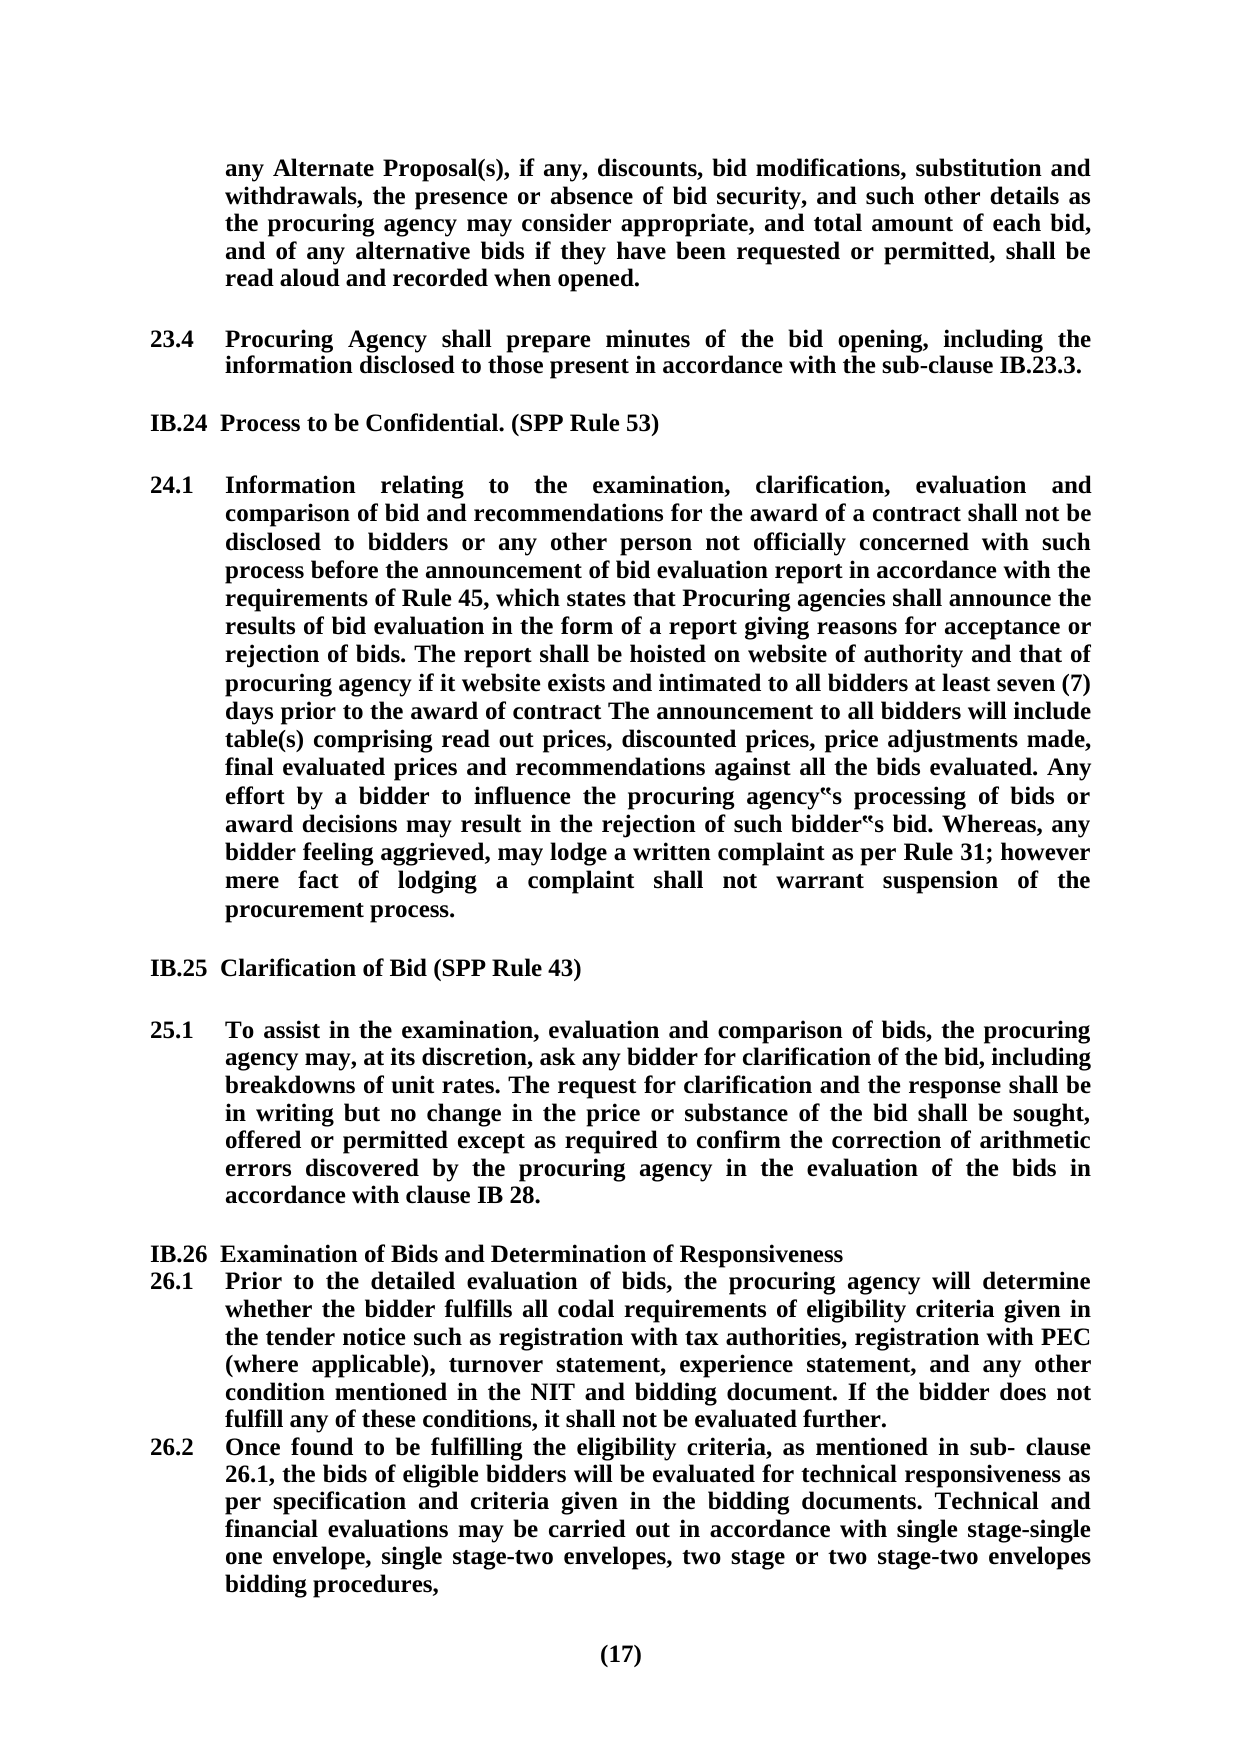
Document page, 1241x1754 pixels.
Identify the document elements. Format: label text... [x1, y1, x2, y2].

list Prior to the detailed evaluation of bids, the procuring agency will determine whether the bidder fulfills all codal requirements of eligibility criteria given in the tender notice such as registration with tax authorities, registration with PEC (where applicable), turnover statement, experience statement, and any other condition mentioned in the NIT and bidding document. If the bidder does not fulfill any of these conditions, it shall not be evaluated further. [150, 1268, 1092, 1433]
list Procuring Agency shall prepare minutes of the bid opening, including the information disclosed to those present in accordance with the sub-clause IB.23.3. [150, 327, 1092, 378]
list To assist in the examination, evaluation and comparison of bids, the procuring agency may, at its discretion, ask any bidder for clarification of the bid, including breakdowns of unit rates. The request for clarification and the response shall be in writing but no change in the price or substance of the bid shall be sought, offered or permitted except as required to confirm the correction of arithmetic errors discovered by the procuring agency in the evaluation of the bids in accordance with clause IB 28. [150, 1016, 1092, 1209]
text IB.25 Clarification of Bid (SPP Rule 43) [150, 953, 1092, 982]
list Once found to be fulfilling the eligibility criteria, as mentioned in sub- clause 26.1, the bids of eligible bidders will be evaluated for technical responsiveness as per specification and criteria given in the bidding documents. Technical and financial evaluations may be carried out in accordance with single stage-single one envelope, single stage-two envelopes, two stage or two stage-two envelopes bidding procedures, [150, 1433, 1092, 1597]
text (17) [600, 1639, 1092, 1668]
text any Alternate Proposal(s), if any, discounts, bid modifications, substitution and withdrawals, the presence or absence of bid security, and such other details as the procuring agency may consider appropriate, and total amount of each bid, and of any alternative bids if they have been requested or permitted, shall be read aloud and recorded when opened. [225, 155, 1092, 292]
list Information relating to the examination, clarification, evaluation and comparison of bid and recommendations for the award of a contract shall not be disclosed to bidders or any other person not officially concerned with such process before the announcement of bid evaluation report in accordance with the requirements of Rule 45, which states that Procuring agencies shall announce the results of bid evaluation in the form of a report giving reasons for acceptance or rejection of bids. The report shall be hoisted on website of authority and that of procuring agency if it website exists and intimated to all bidders at least seven (7) days prior to the award of contract The announcement to all bidders will include table(s) comprising read out prices, discounted prices, price adjustments made, final evaluated prices and recommendations against all the bids evaluated. Any effort by a bidder to influence the procuring agency‟s processing of bids or award decisions may result in the rejection of such bidder‟s bid. Whereas, any bidder feeling aggrieved, may lodge a written complaint as per Rule 31; however mere fact of lodging a complaint shall not warrant suspension of the procurement process. [150, 471, 1092, 922]
text IB.26 Examination of Bids and Determination of Responsiveness [150, 1239, 1092, 1268]
text IB.24 Process to be Confidential. (SPP Rule 53) [150, 408, 1092, 437]
